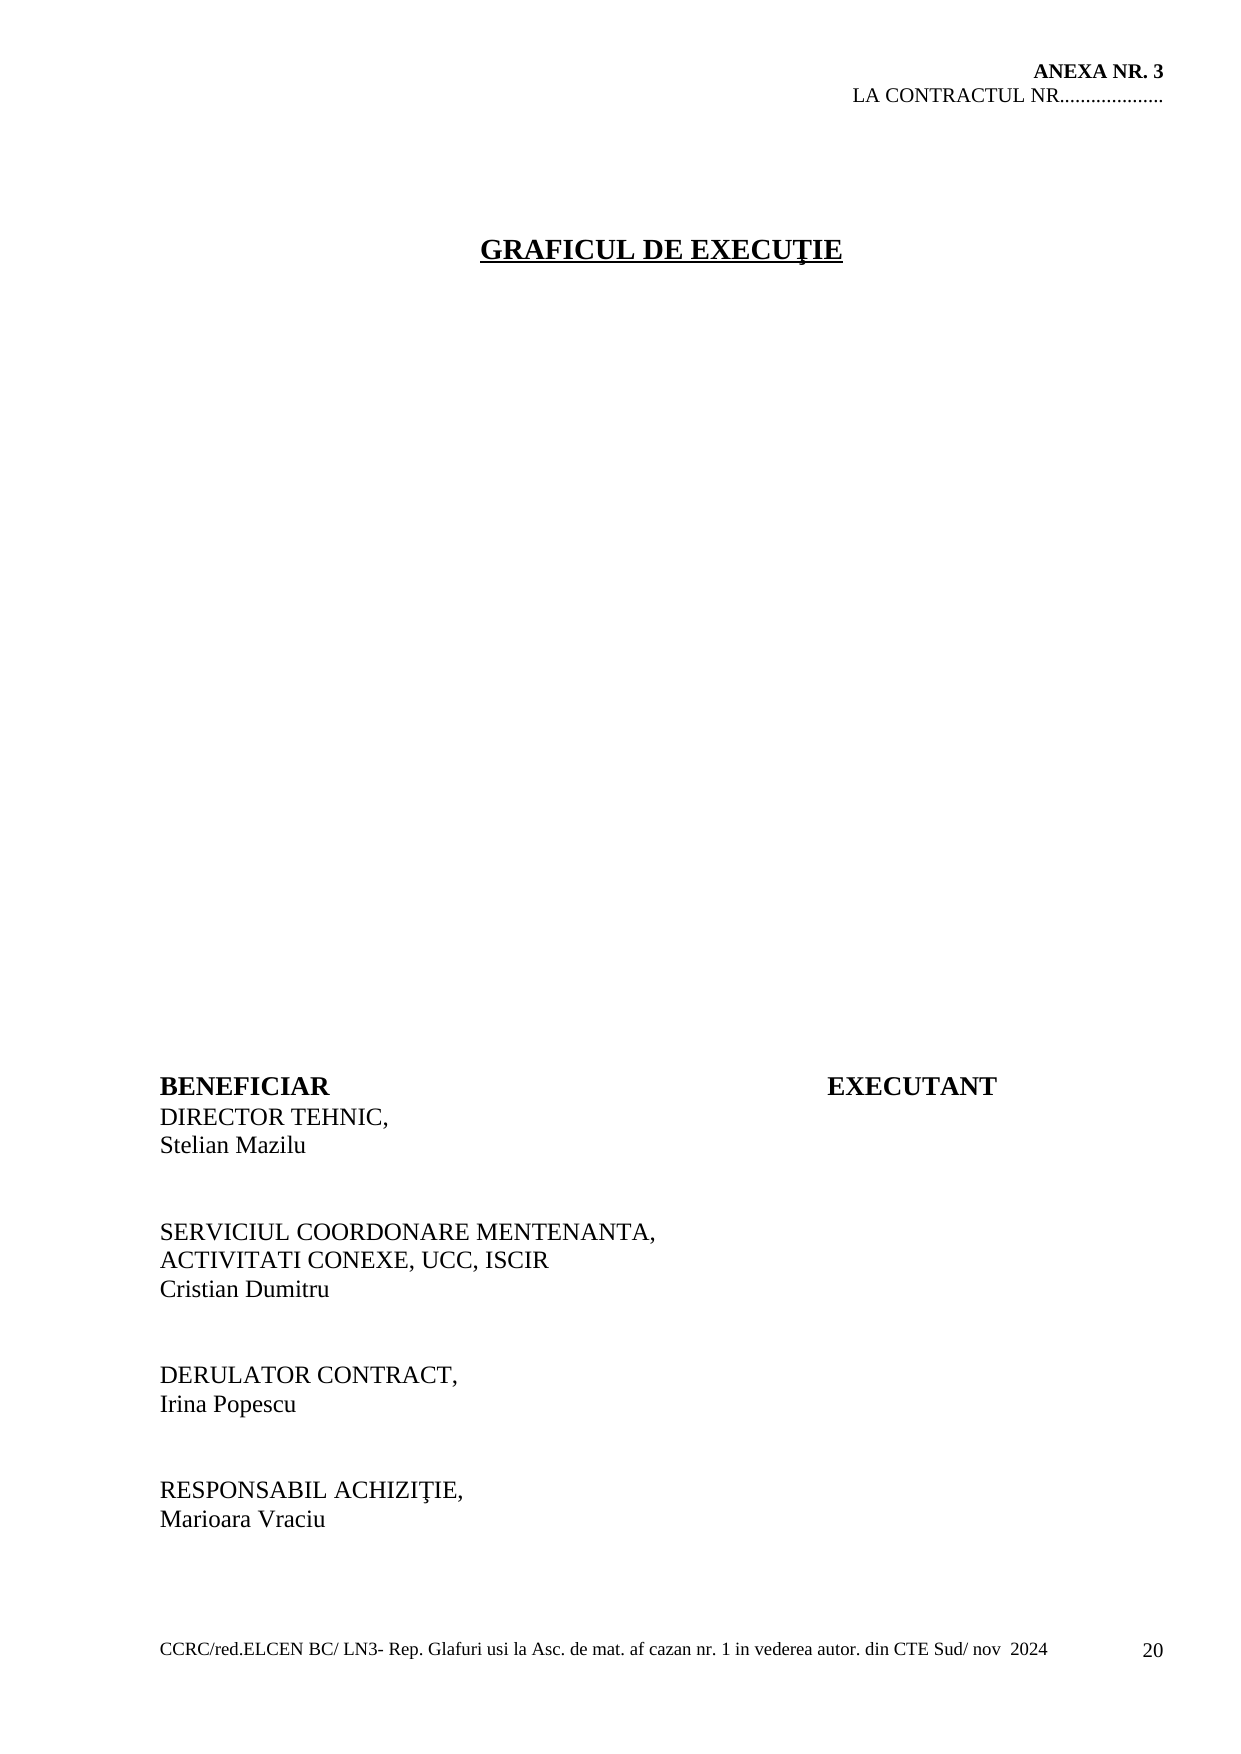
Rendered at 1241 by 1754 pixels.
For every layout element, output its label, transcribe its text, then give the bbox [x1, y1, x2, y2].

text DERULATOR CONTRACT, [159, 1360, 1163, 1389]
text ANEXA NR. 3 [309, 59, 1163, 83]
text BENEFICIAR EXECUTANT [159, 1070, 1163, 1102]
text Stelian Mazilu [159, 1130, 1163, 1159]
text LA CONTRACTUL NR.................... [159, 83, 1163, 107]
text RESPONSABIL ACHIZIŢIE, [159, 1475, 1163, 1504]
text Irina Popescu [159, 1389, 1163, 1418]
text Cristian Dumitru [159, 1274, 1163, 1303]
text ACTIVITATI CONEXE, UCC, ISCIR [159, 1245, 1163, 1274]
text GRAFICUL DE EXECUŢIE [159, 232, 1163, 265]
text SERVICIUL COORDONARE MENTENANTA, [159, 1217, 1163, 1245]
text DIRECTOR TEHNIC, [159, 1102, 1163, 1130]
text Marioara Vraciu [159, 1504, 1163, 1533]
